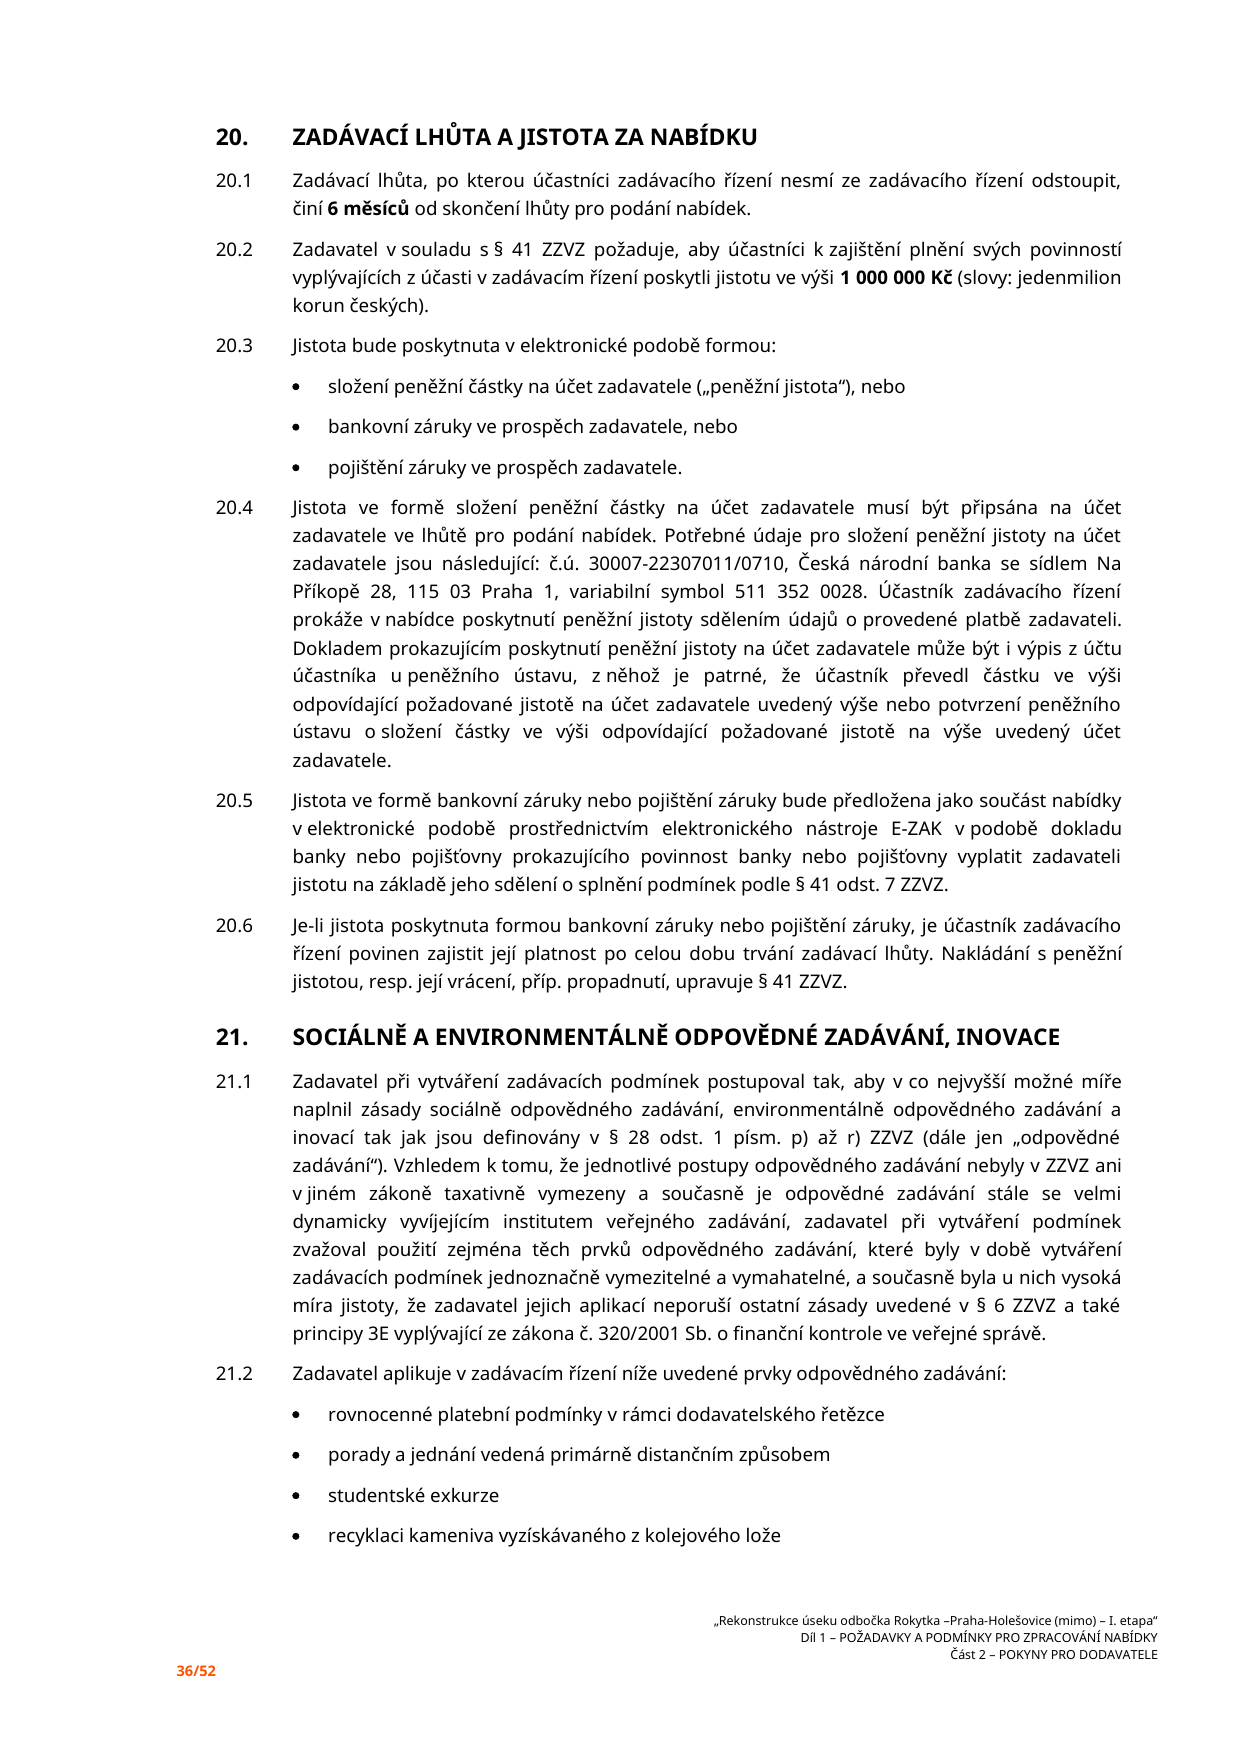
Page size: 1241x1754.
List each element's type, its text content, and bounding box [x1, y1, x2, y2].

text studentské exkurze [292, 1482, 1122, 1508]
text Je-li jistota poskytnuta formou bankovní záruky nebo pojištění záruky, je účastník zadávacího řízení povinen zajistit její platnost po celou dobu trvání zadávací lhůty. Nakládání s peněžní jistotou, resp. její vrácení, příp. propadnutí, upravuje § 41 ZZVZ. [216, 912, 1122, 993]
text porady a jednání vedená primárně distančním způsobem [292, 1442, 1122, 1467]
text Zadavatel v souladu s § 41 ZZVZ požaduje, aby účastníci k zajištění plnění svých povinností vyplývajících z účasti v zadávacím řízení poskytli jistotu ve výši 1 000 000 Kč (slovy: jedenmilion korun českých). [216, 236, 1122, 318]
text ZADÁVACÍ LHŮTA A JISTOTA ZA NABÍDKU [216, 121, 1122, 152]
text rovnocenné platební podmínky v rámci dodavatelského řetězce [292, 1401, 1122, 1427]
text recyklaci kameniva vyzískávaného z kolejového lože [292, 1523, 1122, 1548]
text Zadávací lhůta, po kterou účastníci zadávacího řízení nesmí ze zadávacího řízení odstoupit, činí 6 měsíců od skončení lhůty pro podání nabídek. [216, 167, 1122, 221]
text Jistota ve formě složení peněžní částky na účet zadavatele musí být připsána na účet zadavatele ve lhůtě pro podání nabídek. Potřebné údaje pro složení peněžní jistoty na účet zadavatele jsou následující: č.ú. 30007-22307011/0710, Česká národní banka se sídlem Na Příkopě 28, 115 03 Praha 1, variabilní symbol 511 352 0028. Účastník zadávacího řízení prokáže v nabídce poskytnutí peněžní jistoty sdělením údajů o provedené platbě zadavateli. Dokladem prokazujícím poskytnutí peněžní jistoty na účet zadavatele může být i výpis z účtu účastníka u peněžního ústavu, z něhož je patrné, že účastník převedl částku ve výši odpovídající požadované jistotě na účet zadavatele uvedený výše nebo potvrzení peněžního ústavu o složení částky ve výši odpovídající požadované jistotě na výše uvedený účet zadavatele. [216, 495, 1122, 772]
text SOCIÁLNĚ A ENVIRONMENTÁLNĚ ODPOVĚDNÉ ZADÁVÁNÍ, INOVACE [216, 1021, 1122, 1052]
text pojištění záruky ve prospěch zadavatele. [292, 454, 1122, 480]
text Jistota ve formě bankovní záruky nebo pojištění záruky bude předložena jako součást nabídky v elektronické podobě prostřednictvím elektronického nástroje E-ZAK v podobě dokladu banky nebo pojišťovny prokazujícího povinnost banky nebo pojišťovny vyplatit zadavateli jistotu na základě jeho sdělení o splnění podmínek podle § 41 odst. 7 ZZVZ. [216, 787, 1122, 897]
text Jistota bude poskytnuta v elektronické podobě formou: [216, 333, 1122, 358]
text složení peněžní částky na účet zadavatele („peněžní jistota“), nebo [292, 373, 1122, 399]
text Zadavatel při vytváření zadávacích podmínek postupoval tak, aby v co nejvyšší možné míře naplnil zásady sociálně odpovědného zadávání, environmentálně odpovědného zadávání a inovací tak jak jsou definovány v § 28 odst. 1 písm. p) až r) ZZVZ (dále jen „odpovědné zadávání“). Vzhledem k tomu, že jednotlivé postupy odpovědného zadávání nebyly v ZZVZ ani v jiném zákoně taxativně vymezeny a současně je odpovědné zadávání stále se velmi dynamicky vyvíjejícím institutem veřejného zadávání, zadavatel při vytváření podmínek zvažoval použití zejména těch prvků odpovědného zadávání, které byly v době vytváření zadávacích podmínek jednoznačně vymezitelné a vymahatelné, a současně byla u nich vysoká míra jistoty, že zadavatel jejich aplikací neporuší ostatní zásady uvedené v § 6 ZZVZ a také principy 3E vyplývající ze zákona č. 320/2001 Sb. o finanční kontrole ve veřejné správě. [216, 1068, 1122, 1346]
text Zadavatel aplikuje v zadávacím řízení níže uvedené prvky odpovědného zadávání: [216, 1361, 1122, 1386]
text bankovní záruky ve prospěch zadavatele, nebo [292, 414, 1122, 439]
